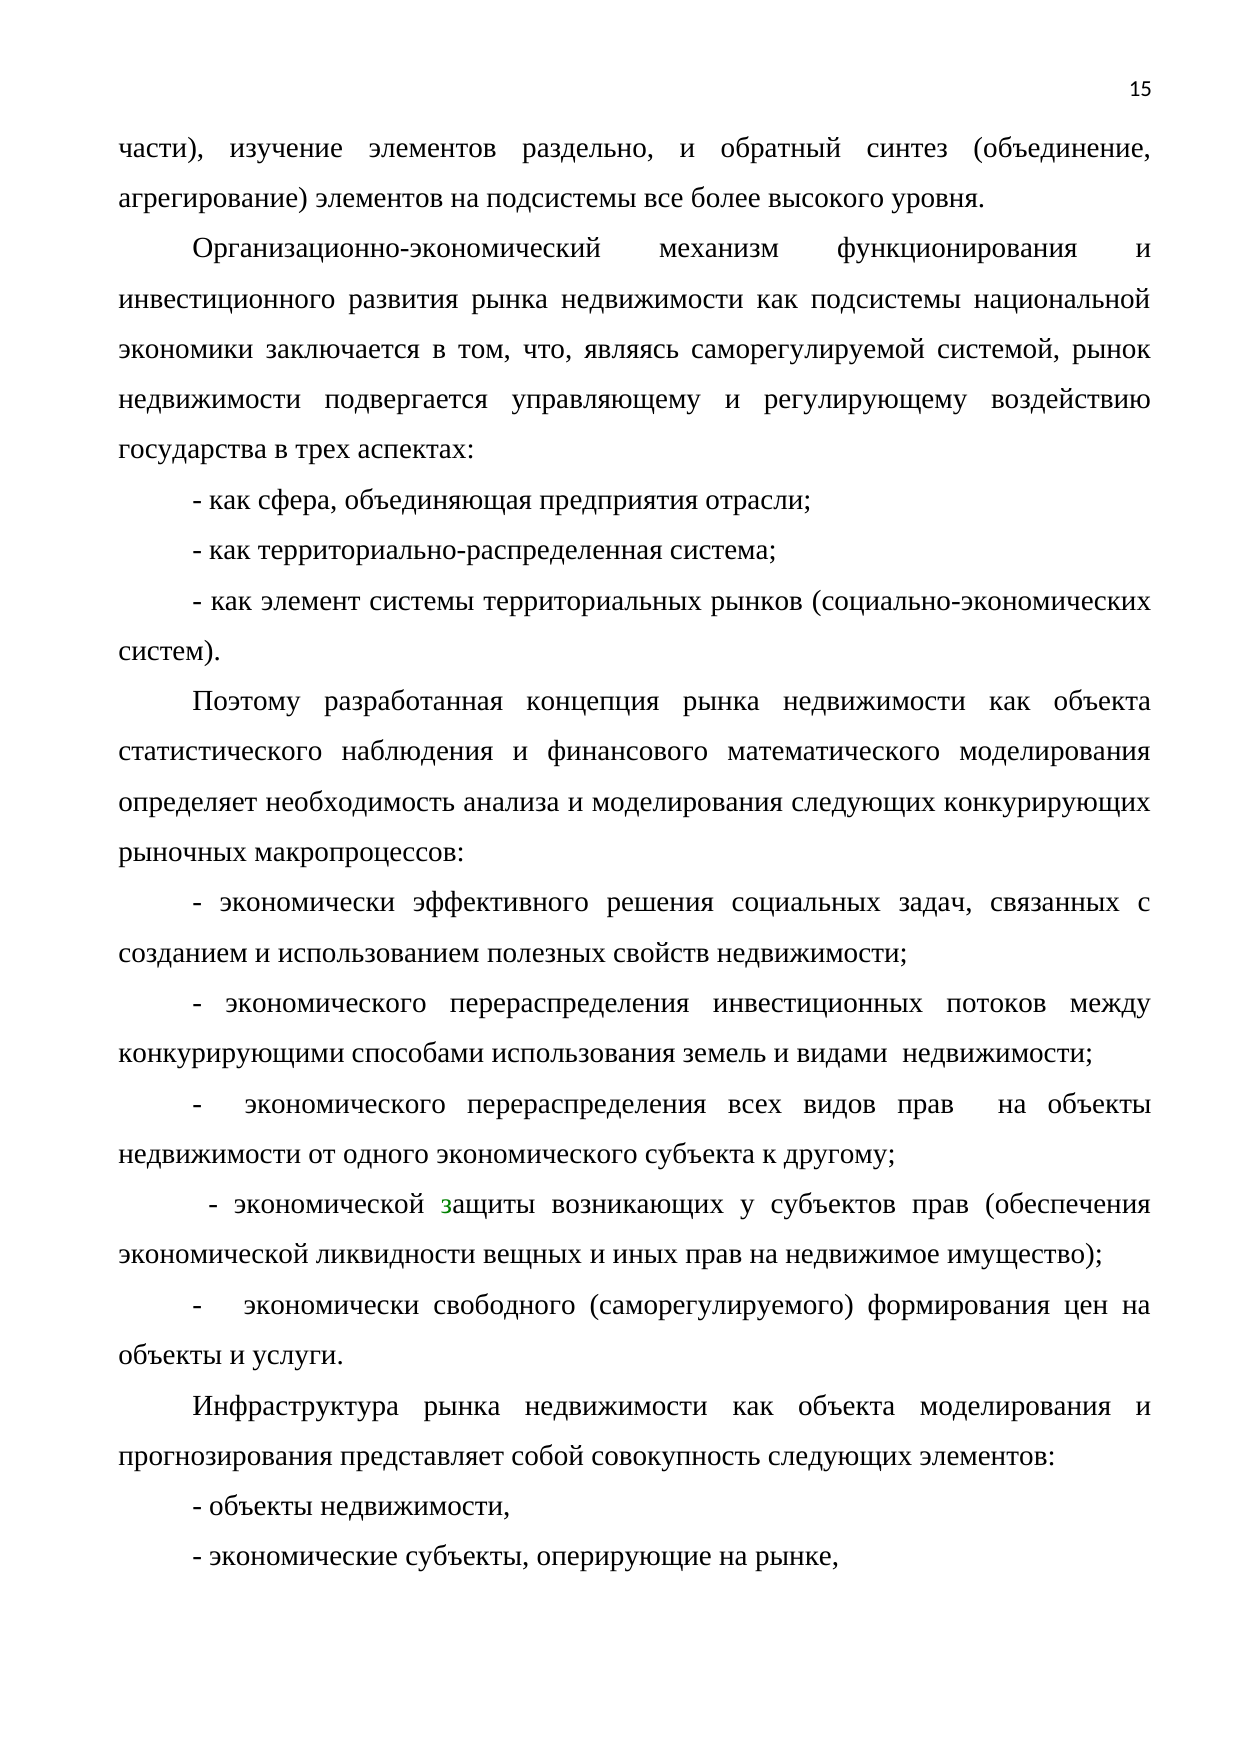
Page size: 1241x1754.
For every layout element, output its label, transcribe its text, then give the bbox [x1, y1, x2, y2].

text - экономического перераспределения всех видов прав на объекты недвижимости от одного экономического субъекта к другому; [118, 1086, 1152, 1169]
text - объекты недвижимости, [118, 1488, 1152, 1522]
text - экономически эффективного решения социальных задач, связанных с созданием и использованием полезных свойств недвижимости; [118, 884, 1152, 968]
text - как сфера, объединяющая предприятия отрасли; [118, 482, 1152, 516]
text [118, 130, 1152, 214]
text - как территориально-распределенная система; [118, 532, 1152, 566]
text Инфраструктура рынка недвижимости как объекта моделирования и прогнозирования представляет собой совокупность следующих элементов: [118, 1388, 1152, 1471]
text - экономически свободного (саморегулируемого) формирования цен на объекты и услуги. [118, 1287, 1152, 1371]
text - экономические субъекты, оперирующие на рынке, [118, 1538, 1152, 1572]
text Поэтому разработанная концепция рынка недвижимости как объекта статистического наблюдения и финансового математического моделирования определяет необходимость анализа и моделирования следующих конкурирующих рыночных макропроцессов: [118, 683, 1152, 868]
text Организационно-экономический механизм функционирования и инвестиционного развития рынка недвижимости как подсистемы национальной экономики заключается в том, что, являясь саморегулируемой системой, рынок недвижимости подвергается управляющему и регулирующему воздействию государства в трех аспектах: [118, 230, 1152, 465]
text - как элемент системы территориальных рынков (социально-экономических систем). [118, 583, 1152, 666]
text - экономического перераспределения инвестиционных потоков между конкурирующими способами использования земель и видами недвижимости; [118, 985, 1152, 1069]
text - экономической защиты возникающих у субъектов прав (обеспечения экономической ликвидности вещных и иных прав на недвижимое имущество); [118, 1186, 1152, 1270]
